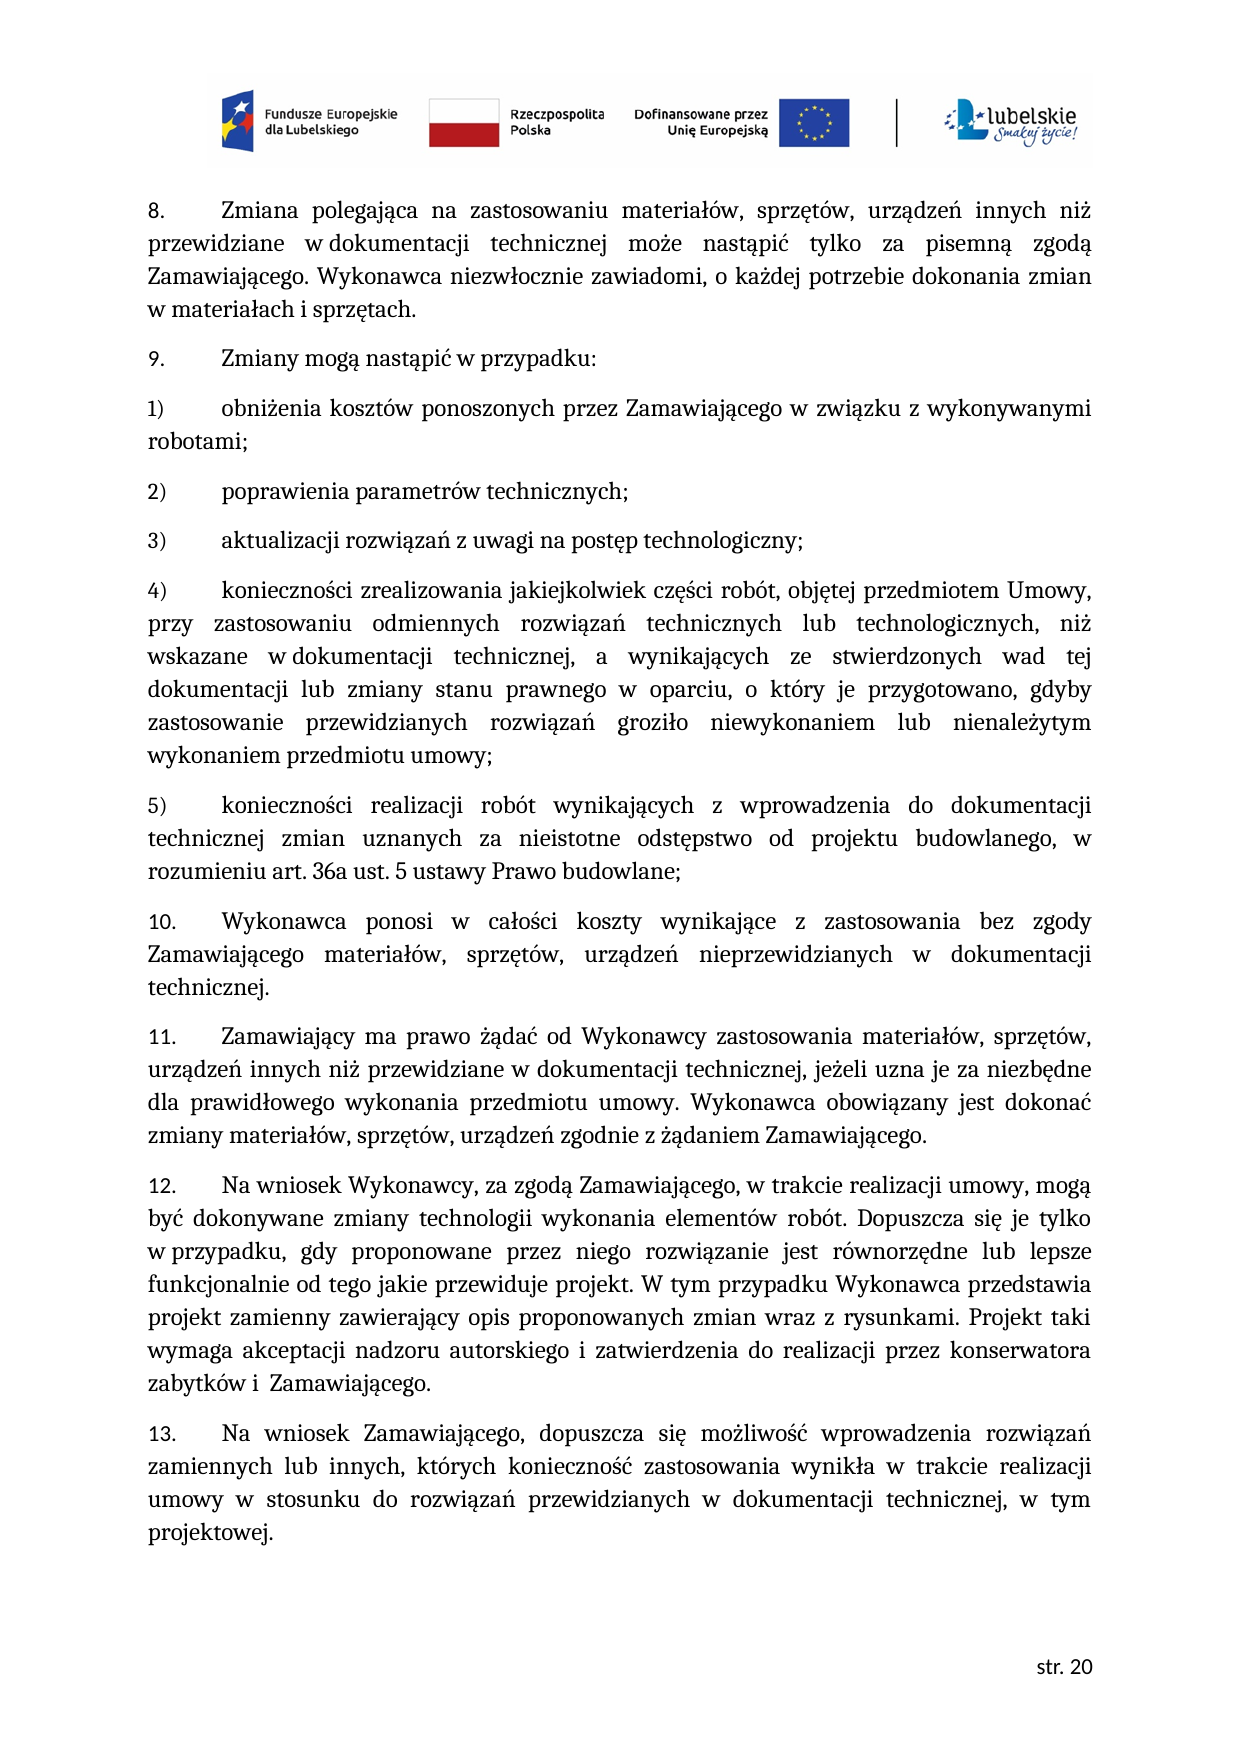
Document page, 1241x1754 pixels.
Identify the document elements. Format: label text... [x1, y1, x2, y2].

list poprawienia parametrów technicznych; [148, 477, 1093, 505]
list Zmiany mogą nastąpić w przypadku: [148, 344, 1093, 373]
list konieczności zrealizowania jakiejkolwiek części robót, objętej przedmiotem Umowy, przy zastosowaniu odmiennych rozwiązań technicznych lub technologicznych, niż wskazane w dokumentacji technicznej, a wynikających ze stwierdzonych wad tej dokumentacji lub zmiany stanu prawnego w oparciu, o który je przygotowano, gdyby zastosowanie przewidzianych rozwiązań groziło niewykonaniem lub nienależytym wykonaniem przedmiotu umowy; [148, 576, 1093, 770]
list Na wniosek Zamawiającego, dopuszcza się możliwość wprowadzenia rozwiązań zamiennych lub innych, których konieczność zastosowania wynikła w trakcie realizacji umowy w stosunku do rozwiązań przewidzianych w dokumentacji technicznej, w tym projektowej. [148, 1419, 1093, 1547]
list Zamawiający ma prawo żądać od Wykonawcy zastosowania materiałów, sprzętów, urządzeń innych niż przewidziane w dokumentacji technicznej, jeżeli uzna je za niezbędne dla prawidłowego wykonania przedmiotu umowy. Wykonawca obowiązany jest dokonać zmiany materiałów, sprzętów, urządzeń zgodnie z żądaniem Zamawiającego. [148, 1022, 1093, 1150]
picture [206, 73, 1093, 168]
list Na wniosek Wykonawcy, za zgodą Zamawiającego, w trakcie realizacji umowy, mogą być dokonywane zmiany technologii wykonania elementów robót. Dopuszcza się je tylko w przypadku, gdy proponowane przez niego rozwiązanie jest równorzędne lub lepsze funkcjonalnie od tego jakie przewiduje projekt. W tym przypadku Wykonawca przedstawia projekt zamienny zawierający opis proponowanych zmian wraz z rysunkami. Projekt taki wymaga akceptacji nadzoru autorskiego i zatwierdzenia do realizacji przez konserwatora zabytków i Zamawiającego. [148, 1171, 1093, 1398]
list konieczności realizacji robót wynikających z wprowadzenia do dokumentacji technicznej zmian uznanych za nieistotne odstępstwo od projektu budowlanego, w rozumieniu art. 36a ust. 5 ustawy Prawo budowlane; [148, 791, 1093, 886]
list aktualizacji rozwiązań z uwagi na postęp technologiczny; [148, 526, 1093, 555]
list Wykonawca ponosi w całości koszty wynikające z zastosowania bez zgody Zamawiającego materiałów, sprzętów, urządzeń nieprzewidzianych w dokumentacji technicznej. [148, 907, 1093, 1001]
list Zmiana polegająca na zastosowaniu materiałów, sprzętów, urządzeń innych niż przewidziane w dokumentacji technicznej może nastąpić tylko za pisemną zgodą Zamawiającego. Wykonawca niezwłocznie zawiadomi, o każdej potrzebie dokonania zmian w materiałach i sprzętach. [148, 196, 1093, 323]
list obniżenia kosztów ponoszonych przez Zamawiającego w związku z wykonywanymi robotami; [148, 394, 1093, 456]
